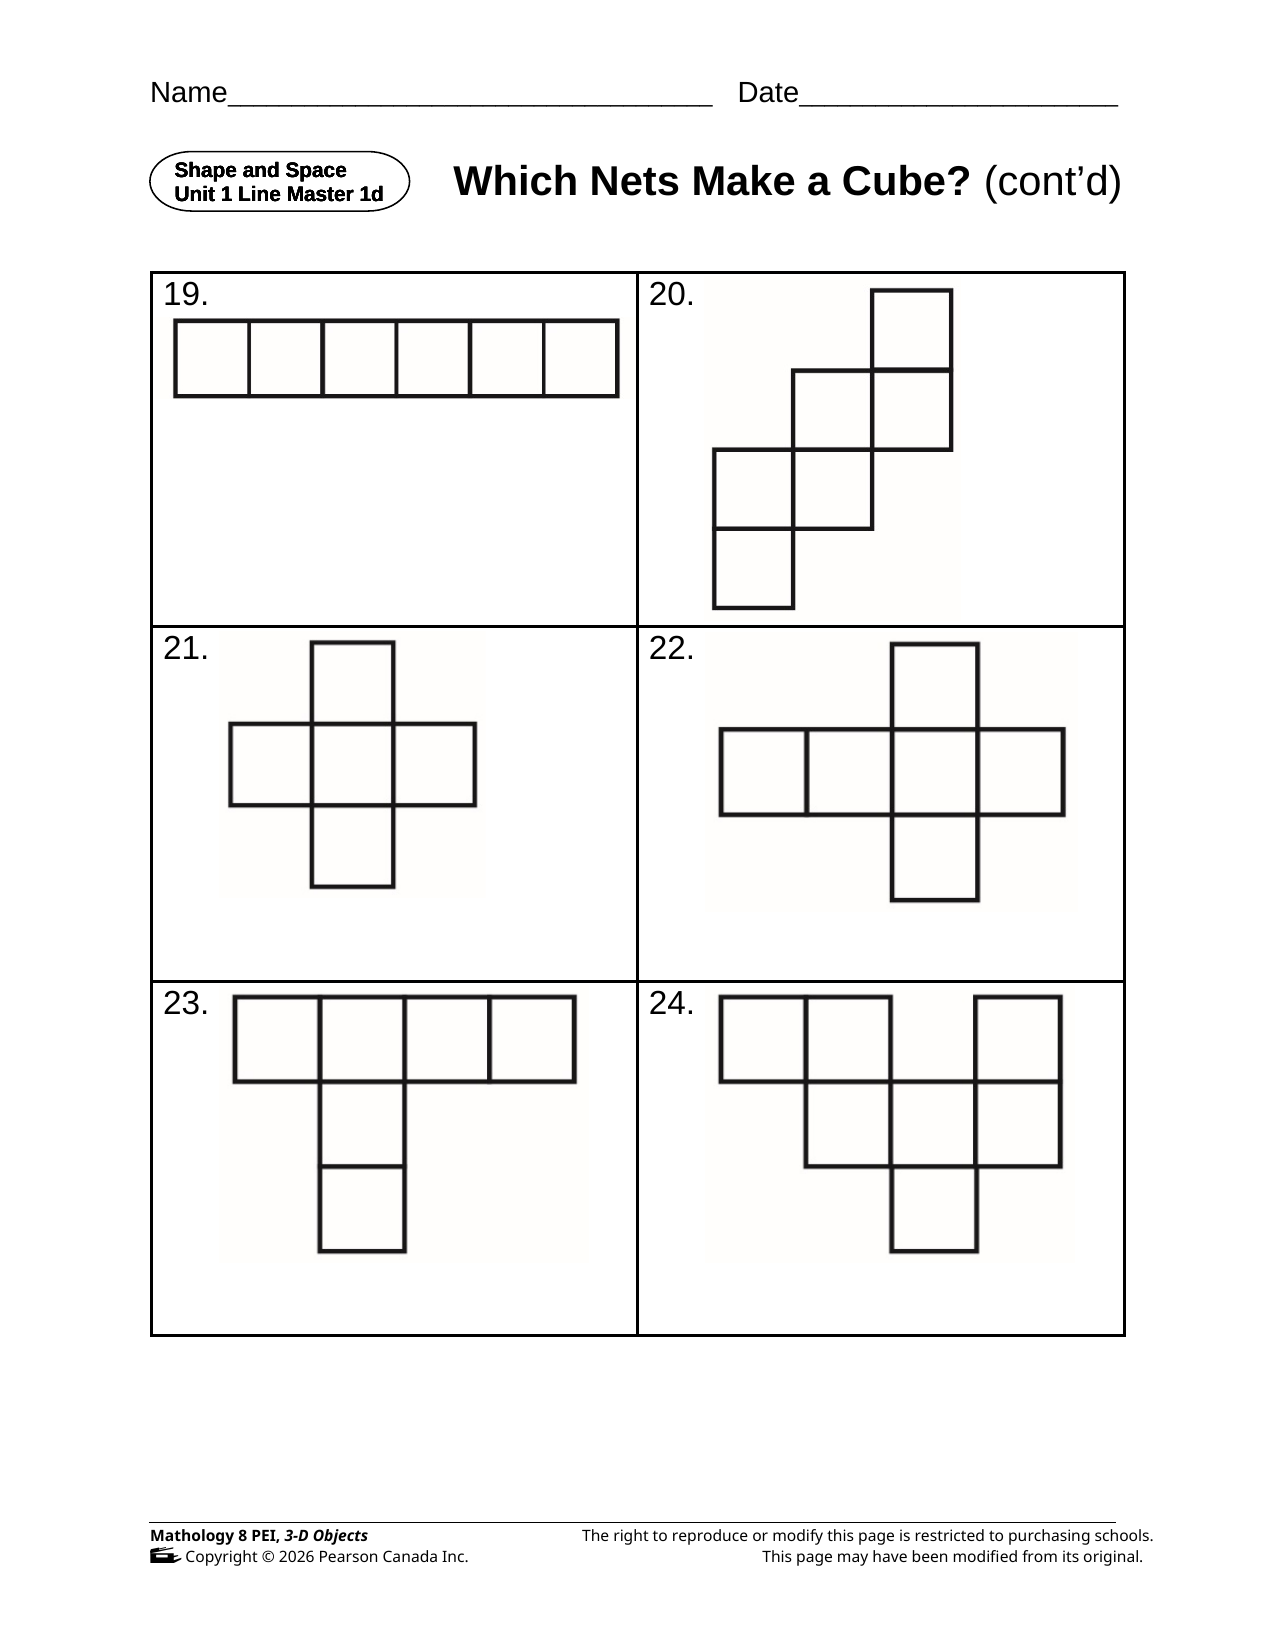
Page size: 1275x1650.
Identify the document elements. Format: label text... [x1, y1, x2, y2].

picture [150, 1547, 182, 1563]
table_cell 21. [153, 628, 636, 979]
picture [703, 276, 962, 621]
table_header 20. [639, 274, 1123, 625]
table_cell 22. [639, 628, 1123, 979]
table_header 19. [153, 274, 636, 625]
picture [219, 631, 486, 898]
table_cell 23. [153, 983, 636, 1334]
picture [219, 985, 590, 1263]
picture [705, 632, 1079, 912]
table_cell 24. [639, 983, 1123, 1334]
picture [705, 985, 1075, 1263]
